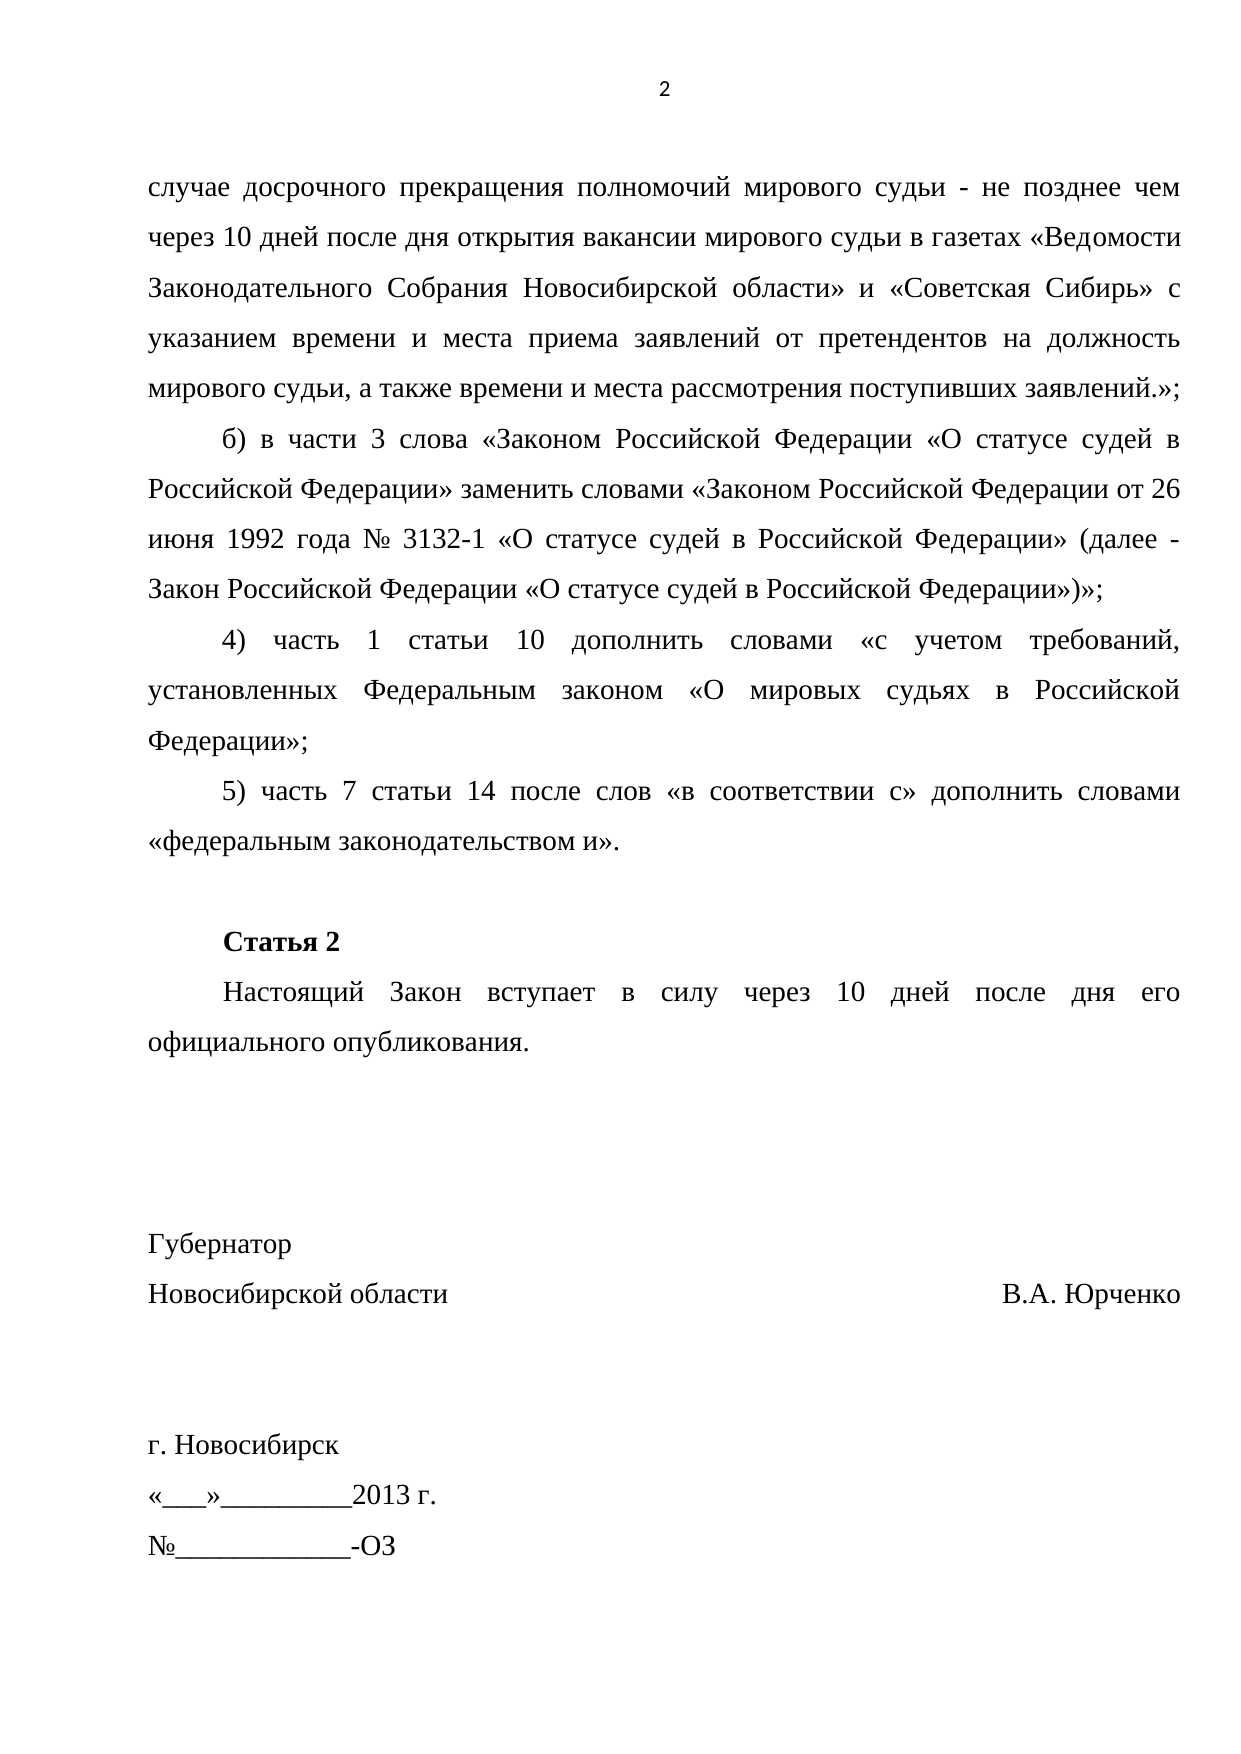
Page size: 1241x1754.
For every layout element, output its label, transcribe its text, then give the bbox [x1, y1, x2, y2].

text Статья 2 [148, 924, 1181, 957]
text Новосибирской области В.А. Юрченко [148, 1276, 1181, 1309]
text г. Новосибирск [148, 1427, 1181, 1461]
text «___»_________2013 г. [148, 1477, 1181, 1511]
text №____________-ОЗ [148, 1528, 1181, 1561]
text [148, 127, 1181, 404]
text Губернатор [148, 1226, 1181, 1259]
text 5) часть 7 статьи 14 после слов «в соответствии с» дополнить словами «федеральным законодательством и». [148, 773, 1181, 857]
text 4) часть 1 статьи 10 дополнить словами «с учетом требований, установленных Федеральным законом «О мировых судьях в Российской Федерации»; [148, 622, 1181, 756]
text б) в части 3 слова «Законом Российской Федерации «О статусе судей в Российской Федерации» заменить словами «Законом Российской Федерации от 26 июня 1992 года № 3132-1 «О статусе судей в Российской Федерации» (далее - Закон Российской Федерации «О статусе судей в Российской Федерации»)»; [148, 421, 1181, 605]
text Настоящий Закон вступает в силу через 10 дней после дня его официального опубликования. [148, 974, 1181, 1058]
